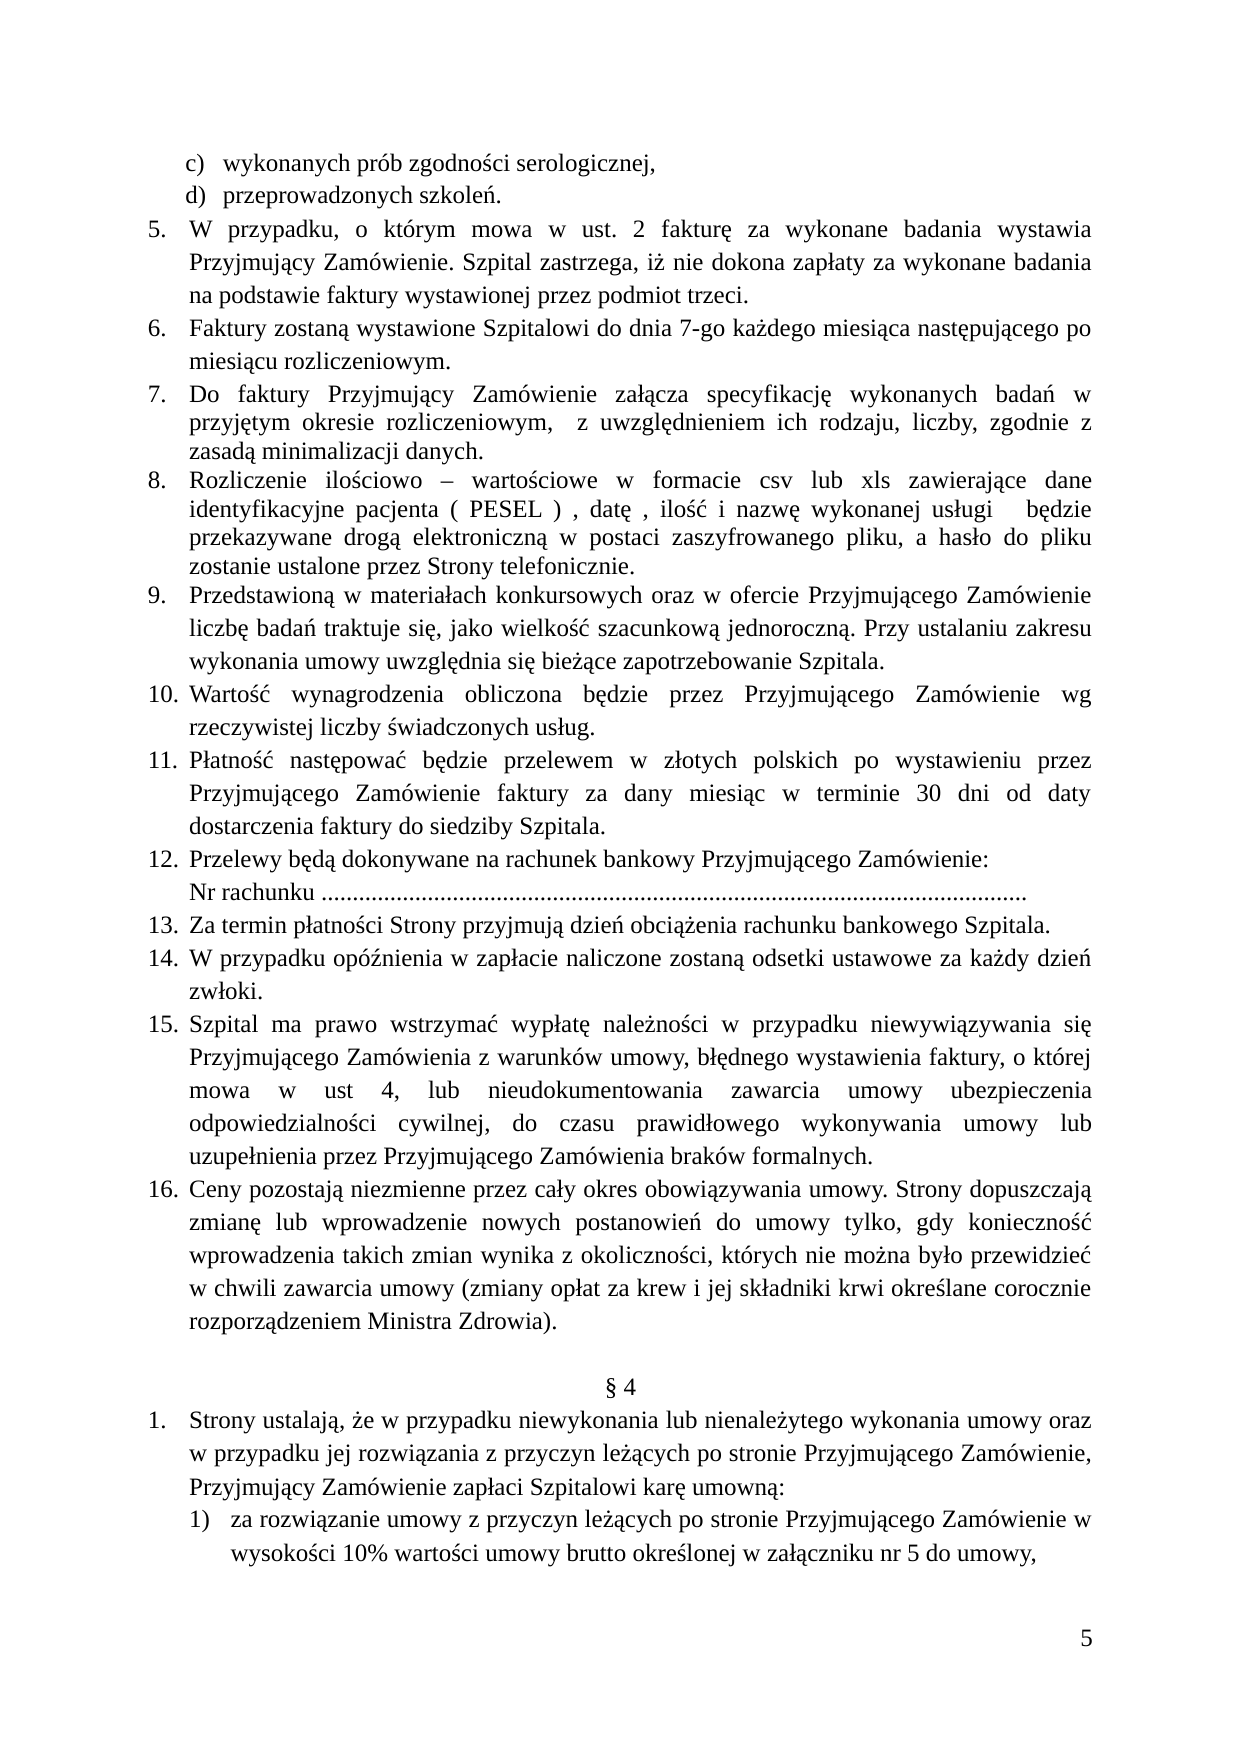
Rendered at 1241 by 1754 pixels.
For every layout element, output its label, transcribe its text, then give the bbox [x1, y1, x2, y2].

text § 4 [148, 1372, 1093, 1401]
list Faktury zostaną wystawione Szpitalowi do dnia 7-go każdego miesiąca następującego po miesiącu rozliczeniowym. [148, 313, 1093, 374]
list W przypadku opóźnienia w zapłacie naliczone zostaną odsetki ustawowe za każdy dzień zwłoki. [148, 943, 1093, 1005]
list W przypadku, o którym mowa w ust. 2 fakturę za wykonane badania wystawia Przyjmujący Zamówienie. Szpital zastrzega, iż nie dokona zapłaty za wykonane badania na podstawie faktury wystawionej przez podmiot trzeci. [148, 214, 1093, 308]
list Przelewy będą dokonywane na rachunek bankowy Przyjmującego Zamówienie: [148, 844, 1093, 873]
list za rozwiązanie umowy z przyczyn leżących po stronie Przyjmującego Zamówienie w wysokości 10% wartości umowy brutto określonej w załączniku nr 5 do umowy, [189, 1504, 1093, 1566]
list Ceny pozostają niezmienne przez cały okres obowiązywania umowy. Strony dopuszczają zmianę lub wprowadzenie nowych postanowień do umowy tylko, gdy konieczność wprowadzenia takich zmian wynika z okoliczności, których nie można było przewidzieć w chwili zawarcia umowy (zmiany opłat za krew i jej składniki krwi określane corocznie rozporządzeniem Ministra Zdrowia). [148, 1174, 1093, 1335]
list Szpital ma prawo wstrzymać wypłatę należności w przypadku niewywiązywania się Przyjmującego Zamówienia z warunków umowy, błędnego wystawienia faktury, o której mowa w ust 4, lub nieudokumentowania zawarcia umowy ubezpieczenia odpowiedzialności cywilnej, do czasu prawidłowego wykonywania umowy lub uzupełnienia przez Przyjmującego Zamówienia braków formalnych. [148, 1009, 1093, 1170]
list Do faktury Przyjmujący Zamówienie załącza specyfikację wykonanych badań w przyjętym okresie rozliczeniowym, z uwzględnieniem ich rodzaju, liczby, zgodnie z zasadą minimalizacji danych. [148, 379, 1093, 465]
list Wartość wynagrodzenia obliczona będzie przez Przyjmującego Zamówienie wg rzeczywistej liczby świadczonych usług. [148, 679, 1093, 741]
list Płatność następować będzie przelewem w złotych polskich po wystawieniu przez Przyjmującego Zamówienie faktury za dany miesiąc w terminie 30 dni od daty dostarczenia faktury do siedziby Szpitala. [148, 745, 1093, 840]
list Za termin płatności Strony przyjmują dzień obciążenia rachunku bankowego Szpitala. [148, 910, 1093, 939]
text Nr rachunku ................................................................................................................. [148, 877, 1093, 906]
list Rozliczenie ilościowo – wartościowe w formacie csv lub xls zawierające dane identyfikacyjne pacjenta ( PESEL ) , datę , ilość i nazwę wykonanej usługi będzie przekazywane drogą elektroniczną w postaci zaszyfrowanego pliku, a hasło do pliku zostanie ustalone przez Strony telefonicznie. [148, 465, 1093, 580]
list przeprowadzonych szkoleń. [185, 181, 1093, 209]
list wykonanych prób zgodności serologicznej, [185, 148, 1093, 176]
list Strony ustalają, że w przypadku niewykonania lub nienależytego wykonania umowy oraz w przypadku jej rozwiązania z przyczyn leżących po stronie Przyjmującego Zamówienie, Przyjmujący Zamówienie zapłaci Szpitalowi karę umowną: [148, 1406, 1093, 1500]
list Przedstawioną w materiałach konkursowych oraz w ofercie Przyjmującego Zamówienie liczbę badań traktuje się, jako wielkość szacunkową jednoroczną. Przy ustalaniu zakresu wykonania umowy uwzględnia się bieżące zapotrzebowanie Szpitala. [148, 580, 1093, 675]
